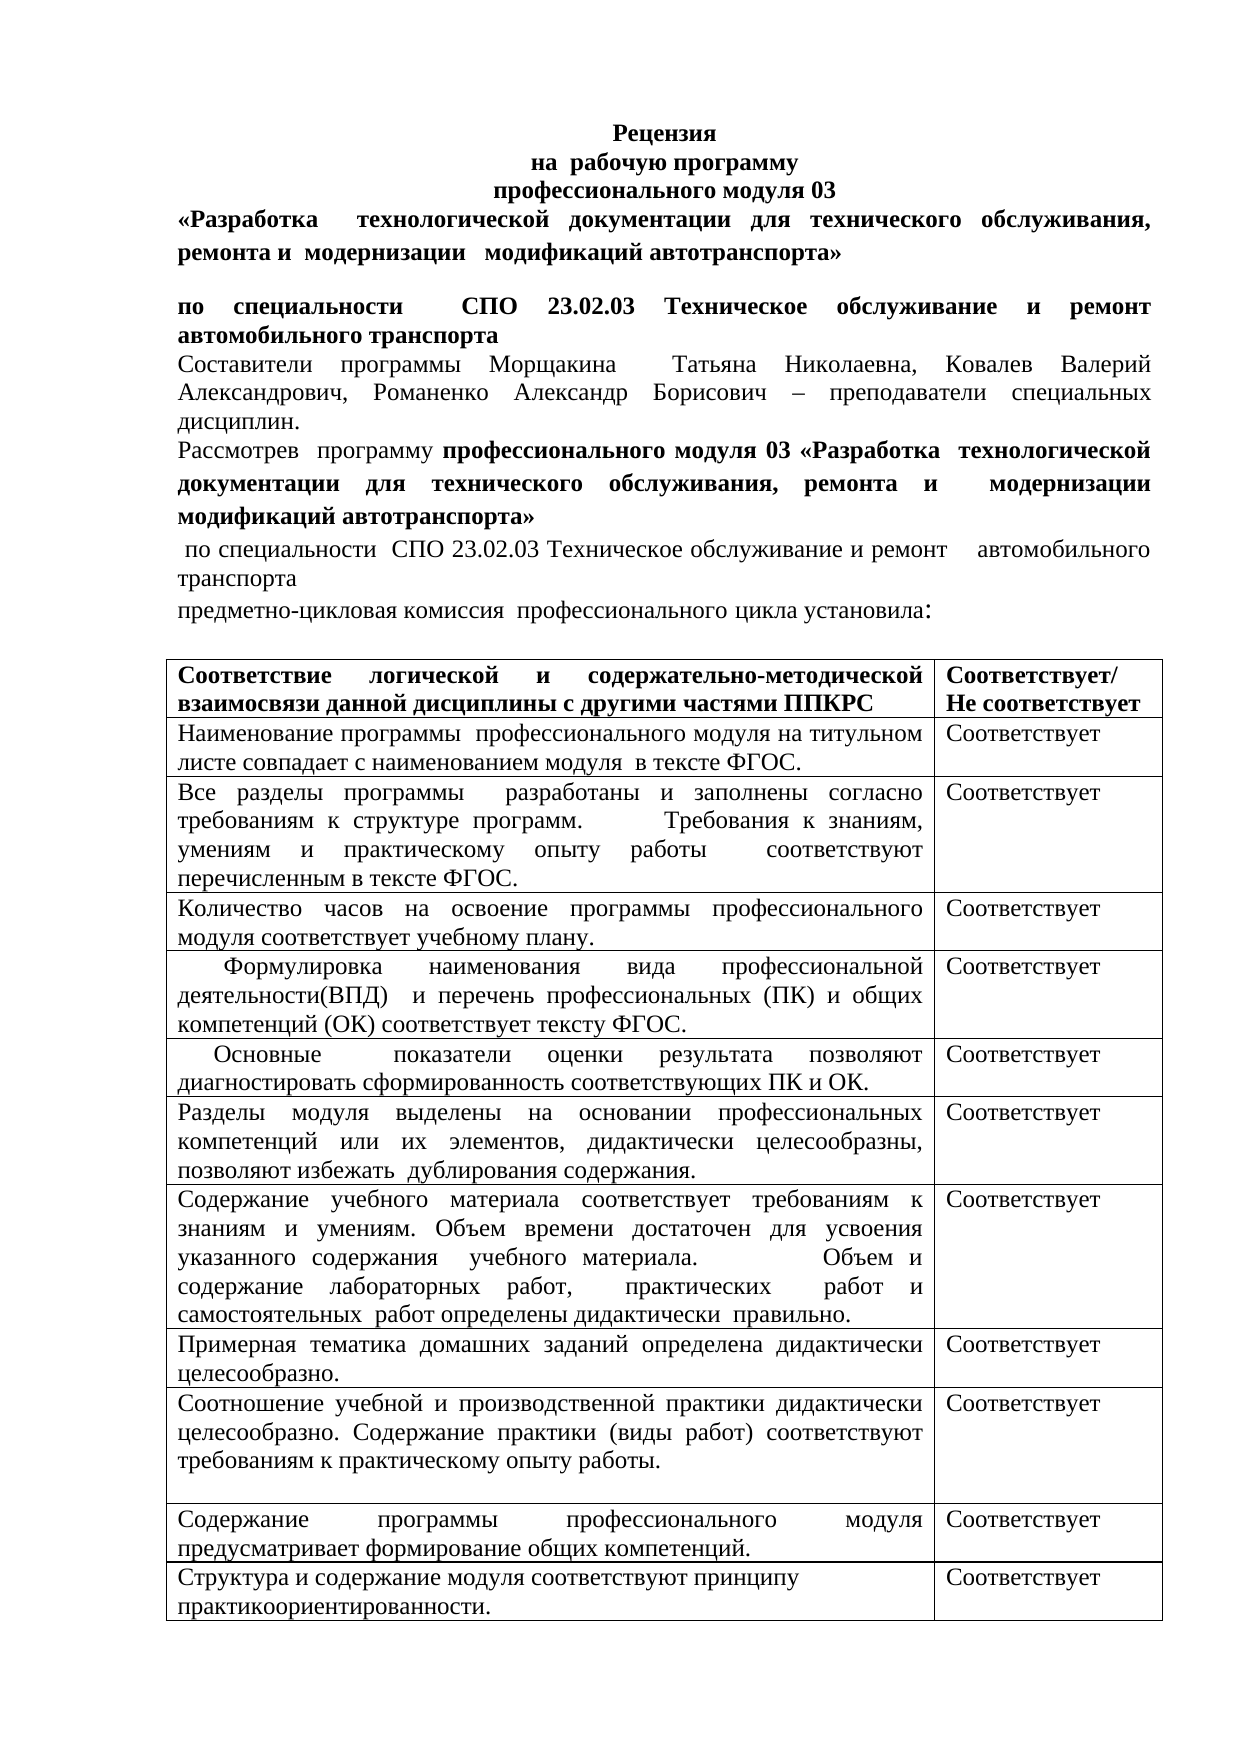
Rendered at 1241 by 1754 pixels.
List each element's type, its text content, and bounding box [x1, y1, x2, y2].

table_cell Количество часов на освоение программы профессионального модуля соответствует учебному плану. [167, 893, 934, 950]
text по специальности СПО 23.02.03 Техническое обслуживание и ремонт автомобильного транспорта [177, 534, 1152, 592]
table_cell Соотношение учебной и производственной практики дидактически целесообразно. Содержание практики (виды работ) соответствуют требованиям к практическому опыту работы. [167, 1388, 934, 1503]
table_cell Наименование программы профессионального модуля на титульном листе совпадает с наименованием модуля в тексте ФГОС. [167, 718, 934, 776]
table_cell Структура и содержание модуля соответствуют принципу практикоориентированности. [167, 1563, 934, 1620]
table_cell Соответствует [935, 777, 1162, 892]
table_cell Соответствует [935, 1504, 1162, 1561]
text на рабочую программу [177, 147, 1152, 176]
table_cell Соответствует [935, 1563, 1162, 1620]
text профессионального модуля 03 [177, 176, 1152, 204]
table_cell Содержание программы профессионального модуля предусматривает формирование общих компетенций. [167, 1504, 934, 1561]
table_cell Соответствует [935, 1329, 1162, 1387]
table_cell Соответствует [935, 1097, 1162, 1183]
table_cell Соответствует [935, 718, 1162, 776]
table_cell Соответствует [935, 951, 1162, 1038]
table_header Соответствие логической и содержательно-методической взаимосвязи данной дисциплины с другими частями ППКРС [167, 660, 934, 717]
text Составители программы Морщакина Татьяна Николаевна, Ковалев Валерий Александрович, Романенко Александр Борисович – преподаватели специальных дисциплин. [177, 349, 1152, 435]
table_cell Формулировка наименования вида профессиональной деятельности(ВПД) и перечень профессиональных (ПК) и общих компетенций (ОК) соответствует тексту ФГОС. [167, 951, 934, 1038]
text Рецензия [177, 118, 1152, 147]
table_cell Соответствует [935, 1039, 1162, 1096]
table_cell Соответствует [935, 1388, 1162, 1503]
table_cell Соответствует [935, 1185, 1162, 1328]
table_cell Примерная тематика домашних заданий определена дидактически целесообразно. [167, 1329, 934, 1387]
table_cell Все разделы программы разработаны и заполнены согласно требованиям к структуре программ. Требования к знаниям, умениям и практическому опыту работы соответствуют перечисленным в тексте ФГОС. [167, 777, 934, 892]
table_cell Соответствует [935, 893, 1162, 950]
text Рассмотрев программу профессионального модуля 03 «Разработка технологической документации для технического обслуживания, ремонта и модернизации модификаций автотранспорта» [177, 435, 1152, 530]
text предметно-цикловая комиссия профессионального цикла установила: [177, 592, 1152, 625]
text «Разработка технологической документации для технического обслуживания, ремонта и модернизации модификаций автотранспорта» [177, 204, 1152, 266]
table_cell Содержание учебного материала соответствует требованиям к знаниям и умениям. Объем времени достаточен для усвоения указанного содержания учебного материала. Объем и содержание лабораторных работ, практических работ и самостоятельных работ определены дидактически правильно. [167, 1185, 934, 1328]
table_cell Разделы модуля выделены на основании профессиональных компетенций или их элементов, дидактически целесообразны, позволяют избежать дублирования содержания. [167, 1097, 934, 1183]
table_cell Основные показатели оценки результата позволяют диагностировать сформированность соответствующих ПК и ОК. [167, 1039, 934, 1096]
text по специальности СПО 23.02.03 Техническое обслуживание и ремонт автомобильного транспорта [177, 291, 1152, 349]
table_header Соответствует/ Не соответствует [935, 660, 1162, 717]
